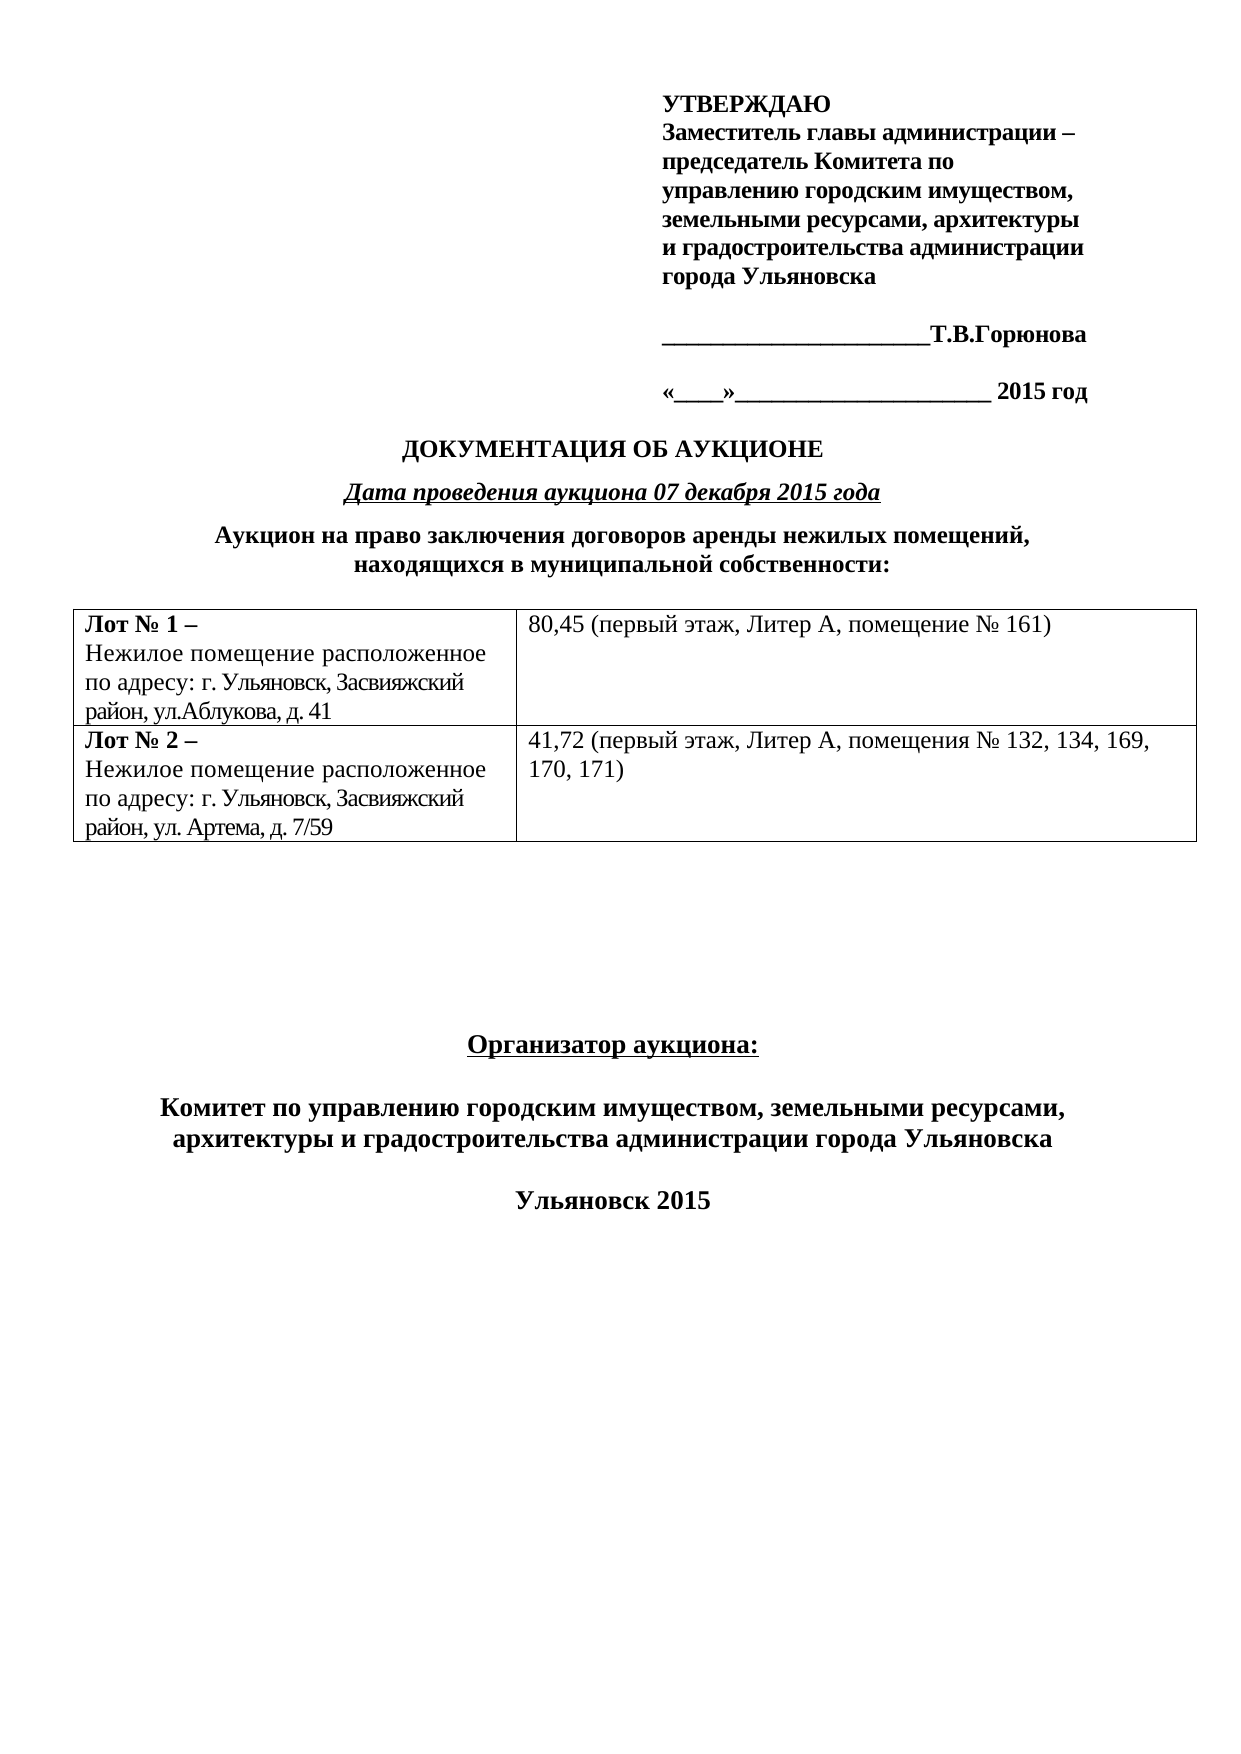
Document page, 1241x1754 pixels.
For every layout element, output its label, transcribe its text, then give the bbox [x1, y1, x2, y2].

text Аукцион на право заключения договоров аренды нежилых помещений, находящихся в муниципальной собственности: [137, 520, 1107, 577]
text Организатор аукциона: [118, 1028, 1107, 1060]
subtitle Дата проведения аукциона 07 декабря 2015 года [118, 477, 1107, 506]
text Комитет по управлению городским имуществом, земельными ресурсами, архитектуры и градостроительства администрации города Ульяновска [118, 1091, 1107, 1153]
text «____»_____________________ 2015 год [662, 376, 1093, 405]
table_cell 41,72 (первый этаж, Литер А, помещения № 132, 134, 169, 170, 171) [517, 726, 1196, 841]
text ______________________Т.В.Горюнова [662, 319, 1093, 347]
text Заместитель главы администрации – председатель Комитета по управлению городским имуществом, земельными ресурсами, архитектуры и градостроительства администрации города Ульяновска [662, 117, 1093, 290]
text УТВЕРЖДАЮ [662, 89, 1107, 117]
table_header 80,45 (первый этаж, Литер А, помещение № 161) [517, 610, 1196, 724]
subtitle ДОКУМЕНТАЦИЯ ОБ АУКЦИОНЕ [118, 434, 1107, 462]
table_header Лот № 1 – Нежилое помещение расположенное по адресу: г. Ульяновск, Засвияжский район, ул.Аблукова, д. 41 [74, 610, 516, 724]
text Ульяновск 2015 [118, 1184, 1107, 1215]
table_cell Лот № 2 – Нежилое помещение расположенное по адресу: г. Ульяновск, Засвияжский район, ул. Артема, д. 7/59 [74, 726, 516, 841]
